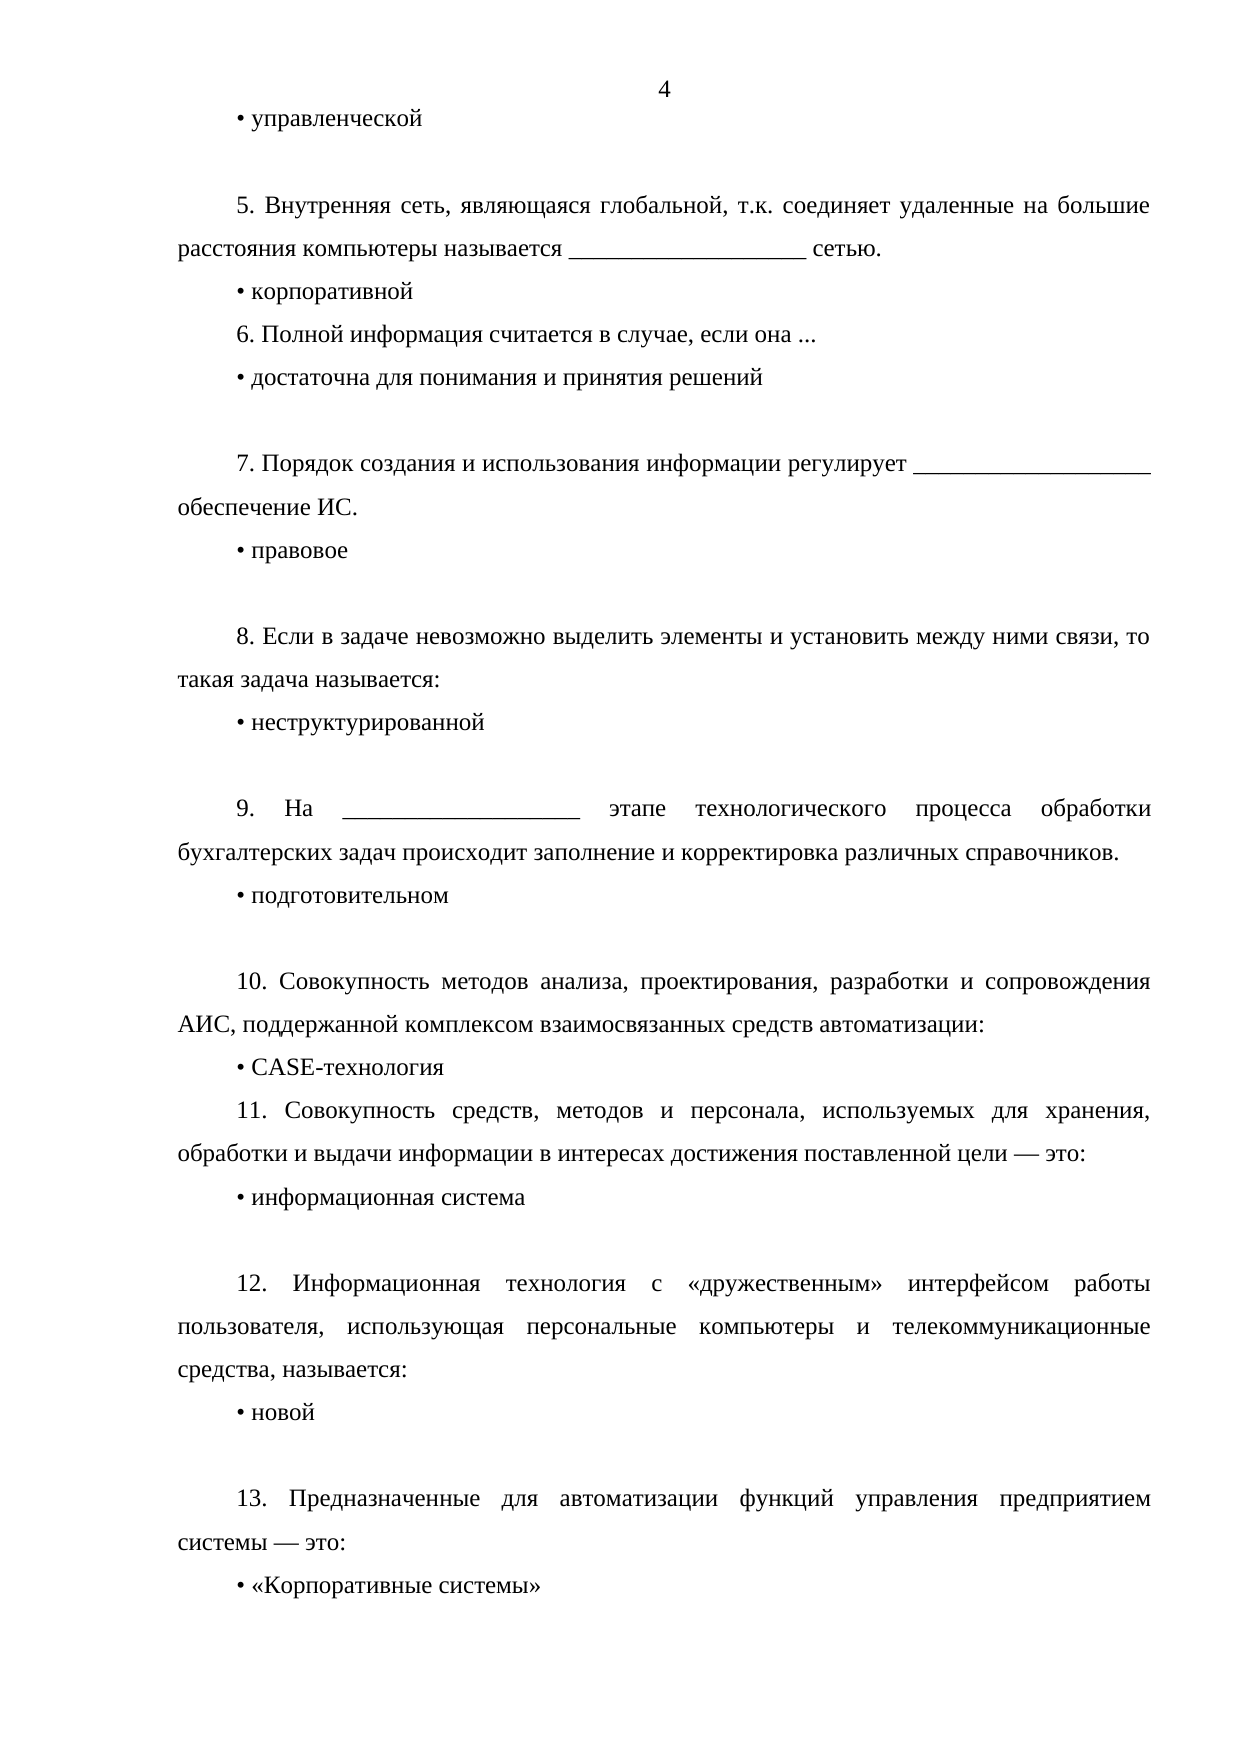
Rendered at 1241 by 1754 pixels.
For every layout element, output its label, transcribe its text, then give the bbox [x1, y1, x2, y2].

text • новой [177, 1397, 1152, 1426]
text 5. Внутренняя сеть, являющаяся глобальной, т.к. соединяет удаленные на большие расстояния компьютеры называется ___________________ сетью. [177, 190, 1152, 262]
text 13. Предназначенные для автоматизации функций управления предприятием системы — это: [177, 1483, 1152, 1555]
text • достаточна для понимания и принятия решений [177, 362, 1152, 391]
text 7. Порядок создания и использования информации регулирует ___________________ обеспечение ИС. [177, 448, 1152, 520]
text • управленческой [177, 103, 1152, 132]
text • подготовительном [177, 880, 1152, 908]
text • корпоративной [177, 276, 1152, 305]
text 6. Полной информация считается в случае, если она ... [177, 319, 1152, 348]
text 11. Совокупность средств, методов и персонала, используемых для хранения, обработки и выдачи информации в интересах достижения поставленной цели — это: [177, 1095, 1152, 1167]
text 9. На ___________________ этапе технологического процесса обработки бухгалтерских задач происходит заполнение и корректировка различных справочников. [177, 793, 1152, 865]
text 12. Информационная технология с «дружественным» интерфейсом работы пользователя, использующая персональные компьютеры и телекоммуникационные средства, называется: [177, 1268, 1152, 1383]
text • CASE-технология [177, 1052, 1152, 1081]
text • «Корпоративные системы» [177, 1570, 1152, 1598]
text • неструктурированной [177, 707, 1152, 736]
text 10. Совокупность методов анализа, проектирования, разработки и сопровождения АИС, поддержанной комплексом взаимосвязанных средств автоматизации: [177, 966, 1152, 1038]
text 8. Если в задаче невозможно выделить элементы и установить между ними связи, то такая задача называется: [177, 621, 1152, 693]
text • правовое [177, 535, 1152, 563]
text • информационная система [177, 1182, 1152, 1210]
